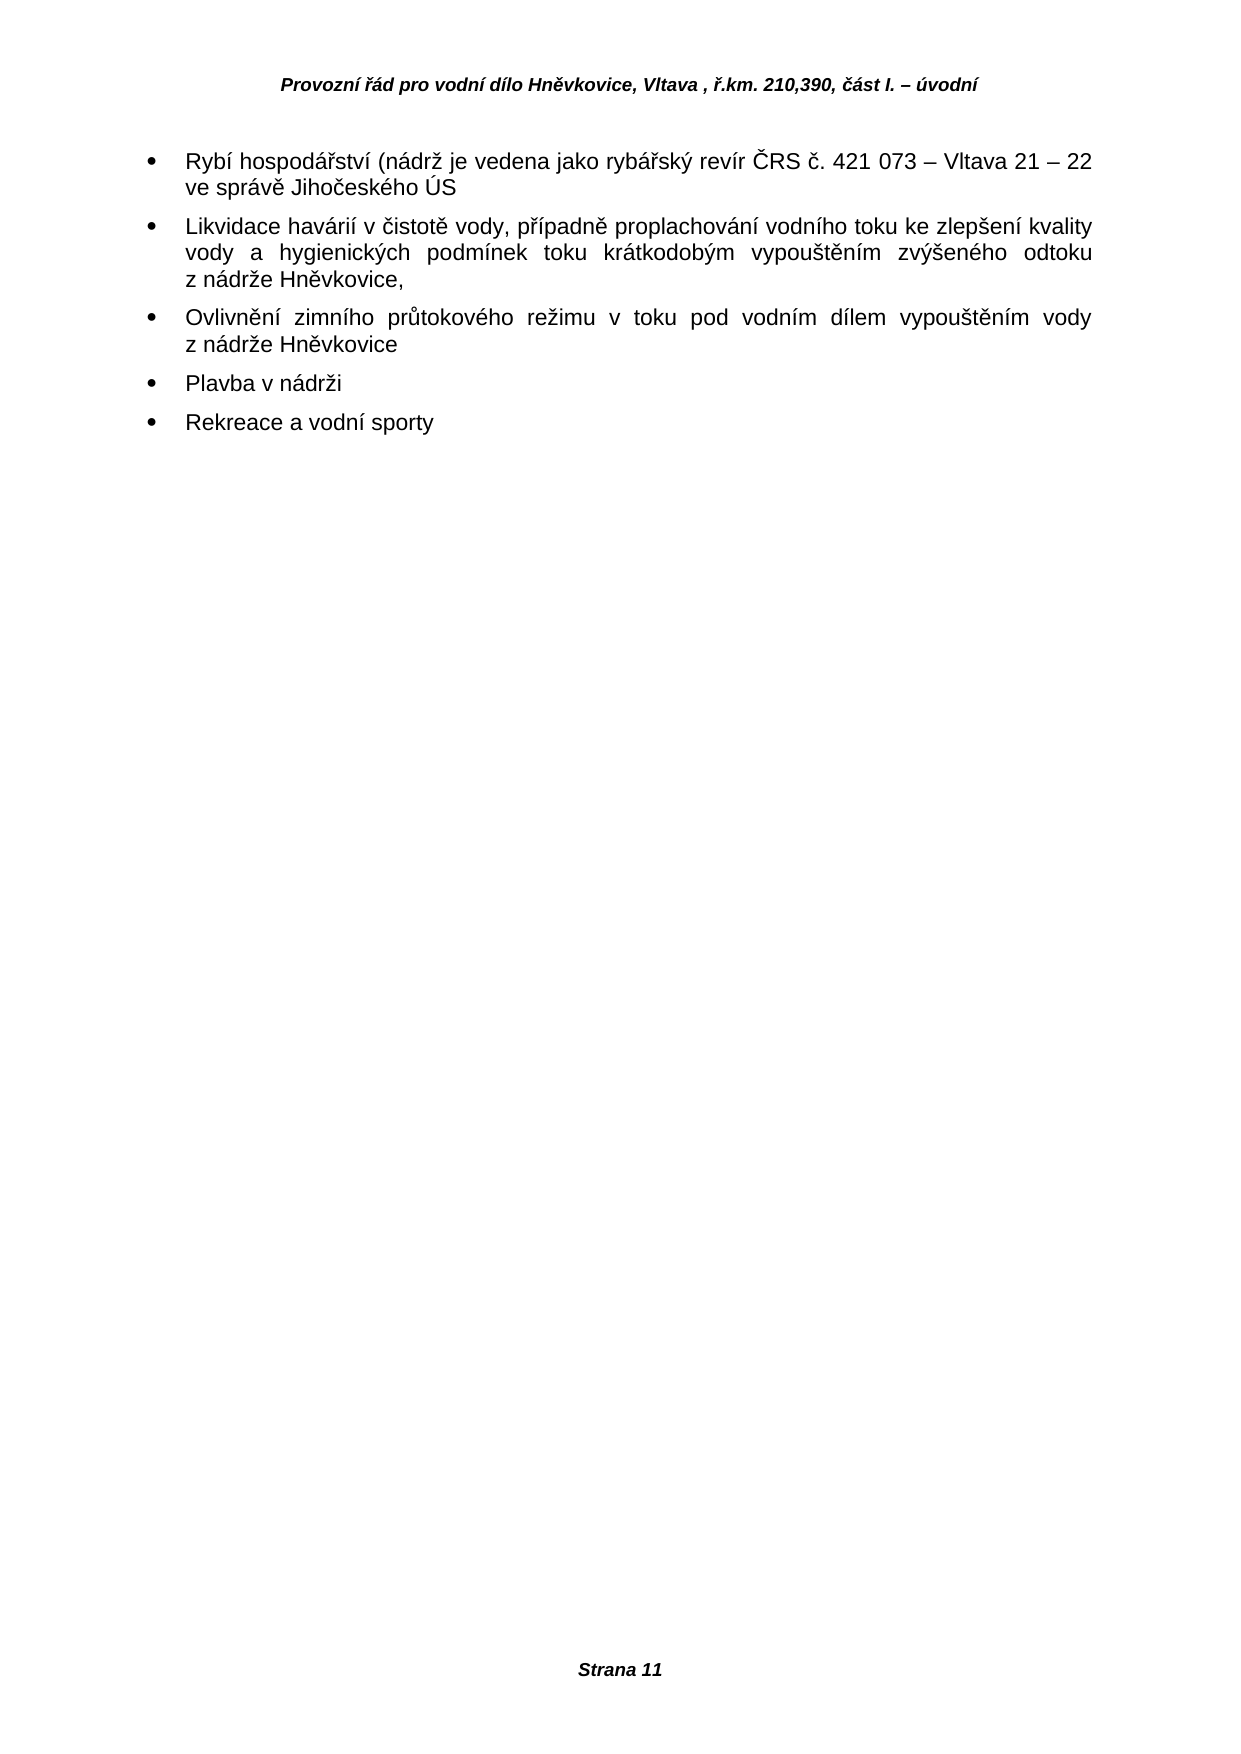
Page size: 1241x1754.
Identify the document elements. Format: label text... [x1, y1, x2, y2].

list Rekreace a vodní sporty [148, 408, 1093, 435]
list Rybí hospodářství (nádrž je vedena jako rybářský revír ČRS č. 421 073 – Vltava 21 – 22 ve správě Jihočeského ÚS [148, 148, 1093, 200]
list Likvidace havárií v čistotě vody, případně proplachování vodního toku ke zlepšení kvality vody a hygienických podmínek toku krátkodobým vypouštěním zvýšeného odtoku z nádrže Hněvkovice, [148, 213, 1093, 292]
list Ovlivnění zimního průtokového režimu v toku pod vodním dílem vypouštěním vody z nádrže Hněvkovice [148, 304, 1093, 357]
list Plavba v nádrži [148, 369, 1093, 396]
